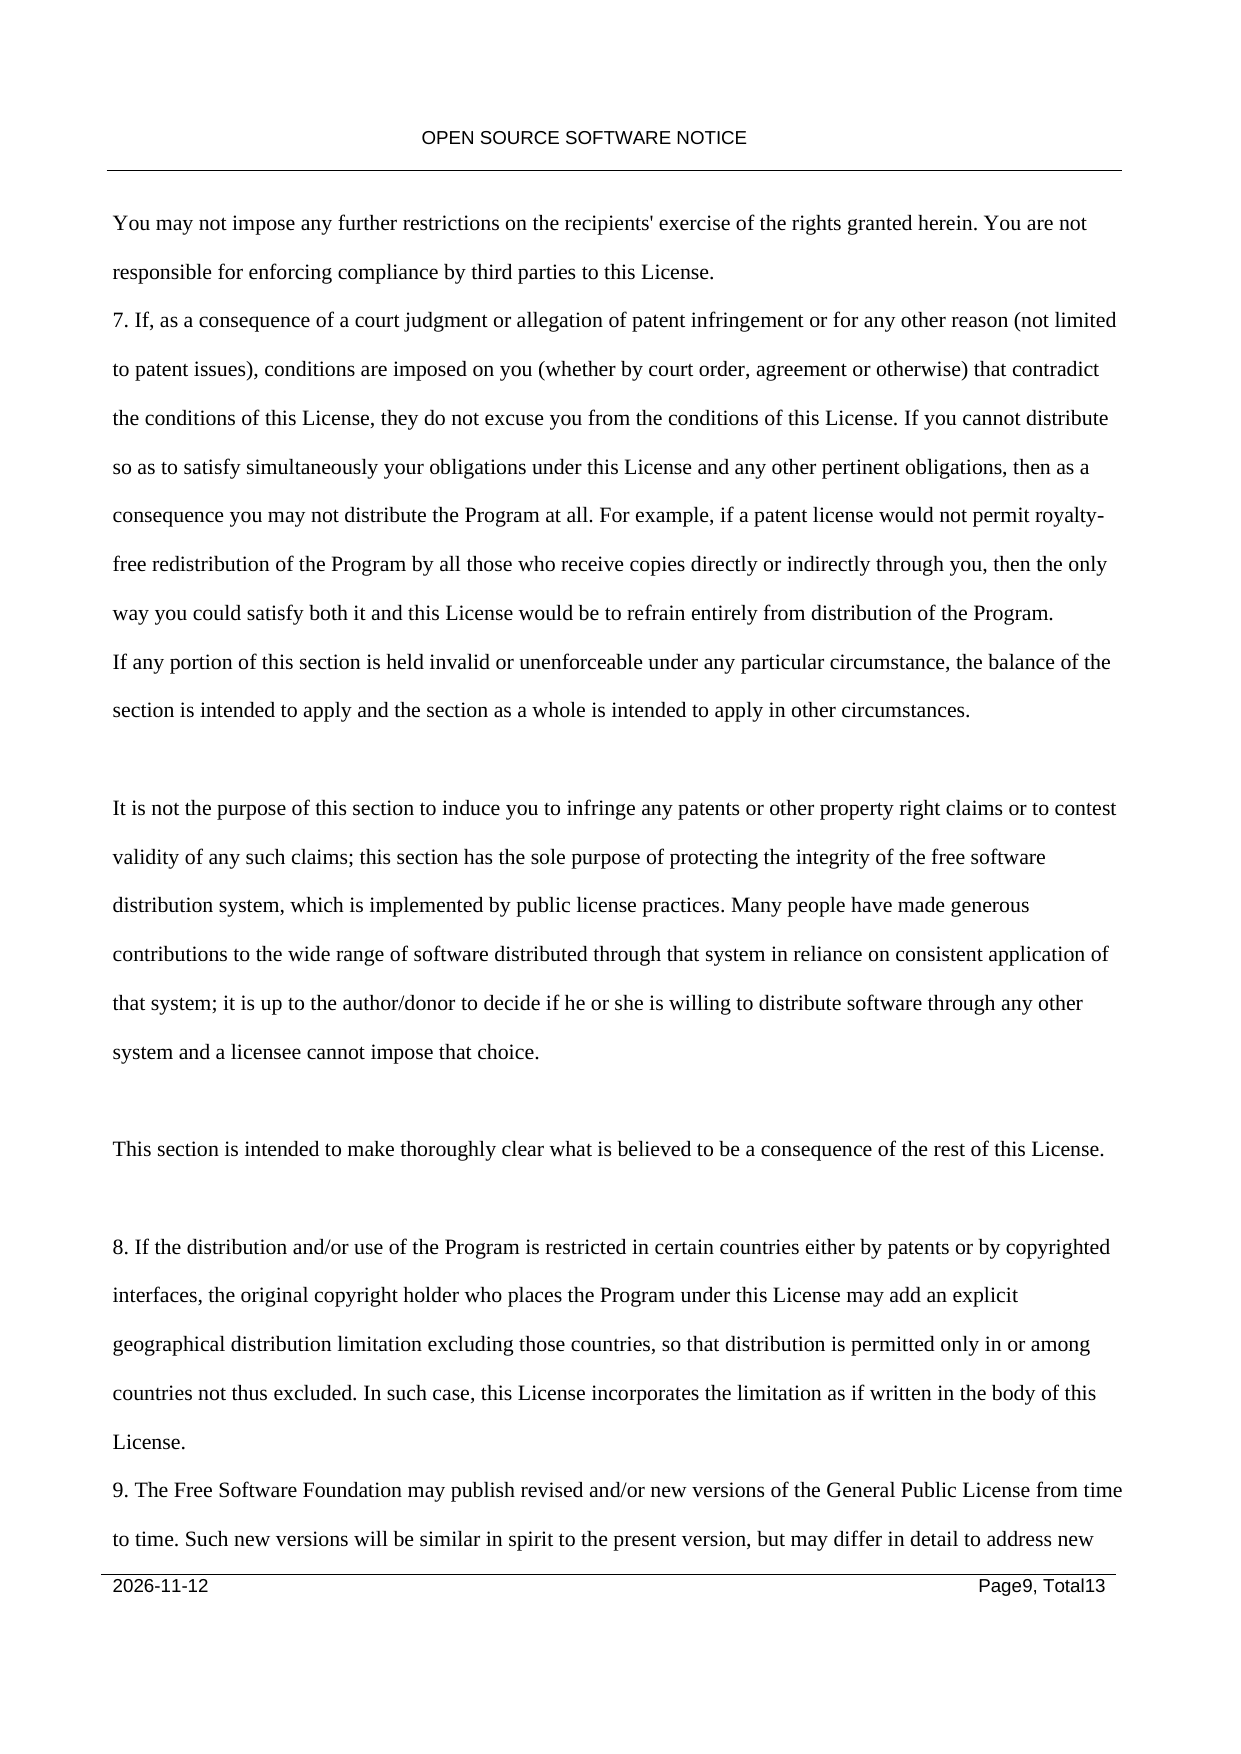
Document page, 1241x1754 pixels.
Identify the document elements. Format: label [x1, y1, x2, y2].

text [112, 206, 1128, 1555]
